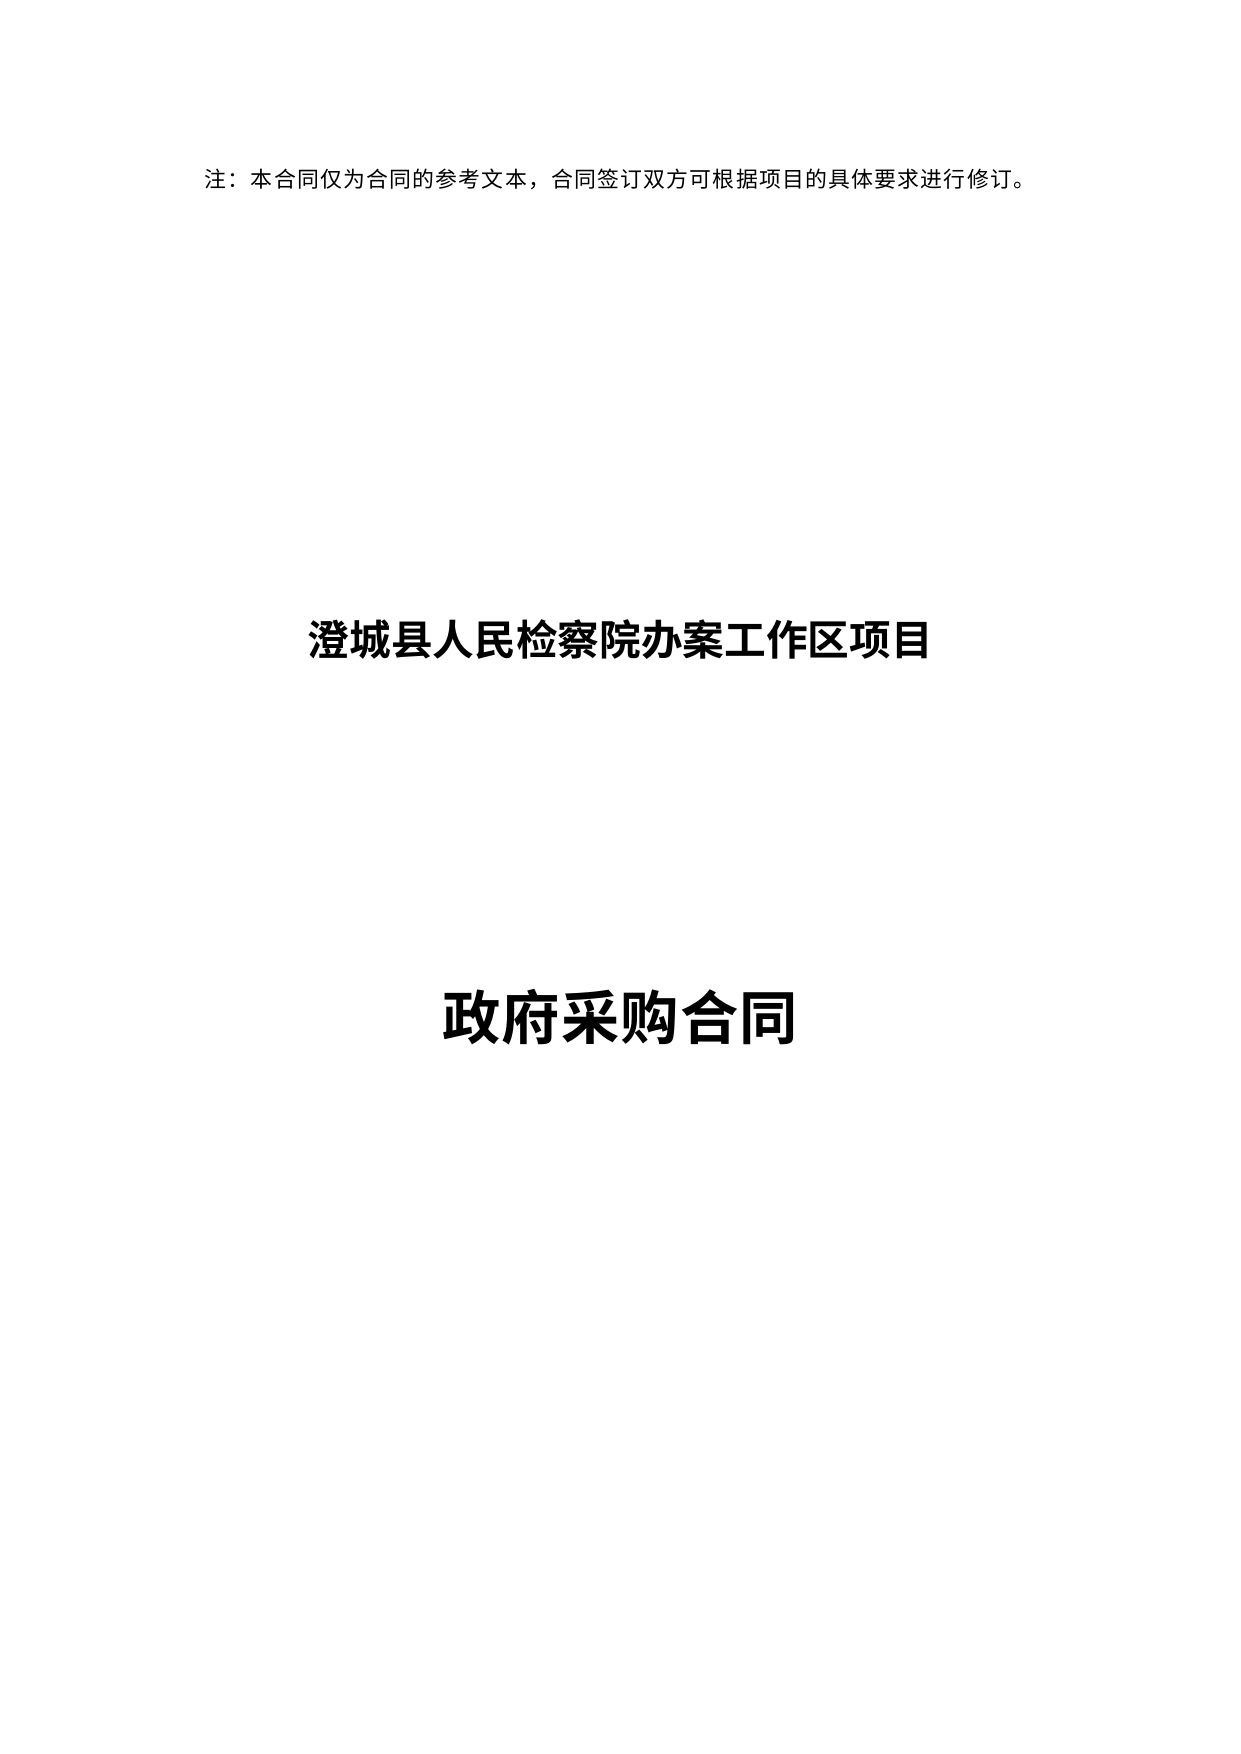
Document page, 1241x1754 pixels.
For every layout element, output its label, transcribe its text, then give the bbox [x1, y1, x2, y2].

text 注：本合同仅为合同的参考文本，合同签订双方可根据项目的具体要求进行修订。 [148, 162, 1093, 194]
text 政府采购合同 [148, 965, 1093, 1063]
text 澄城县人民检察院办案工作区项目 [148, 605, 1093, 670]
